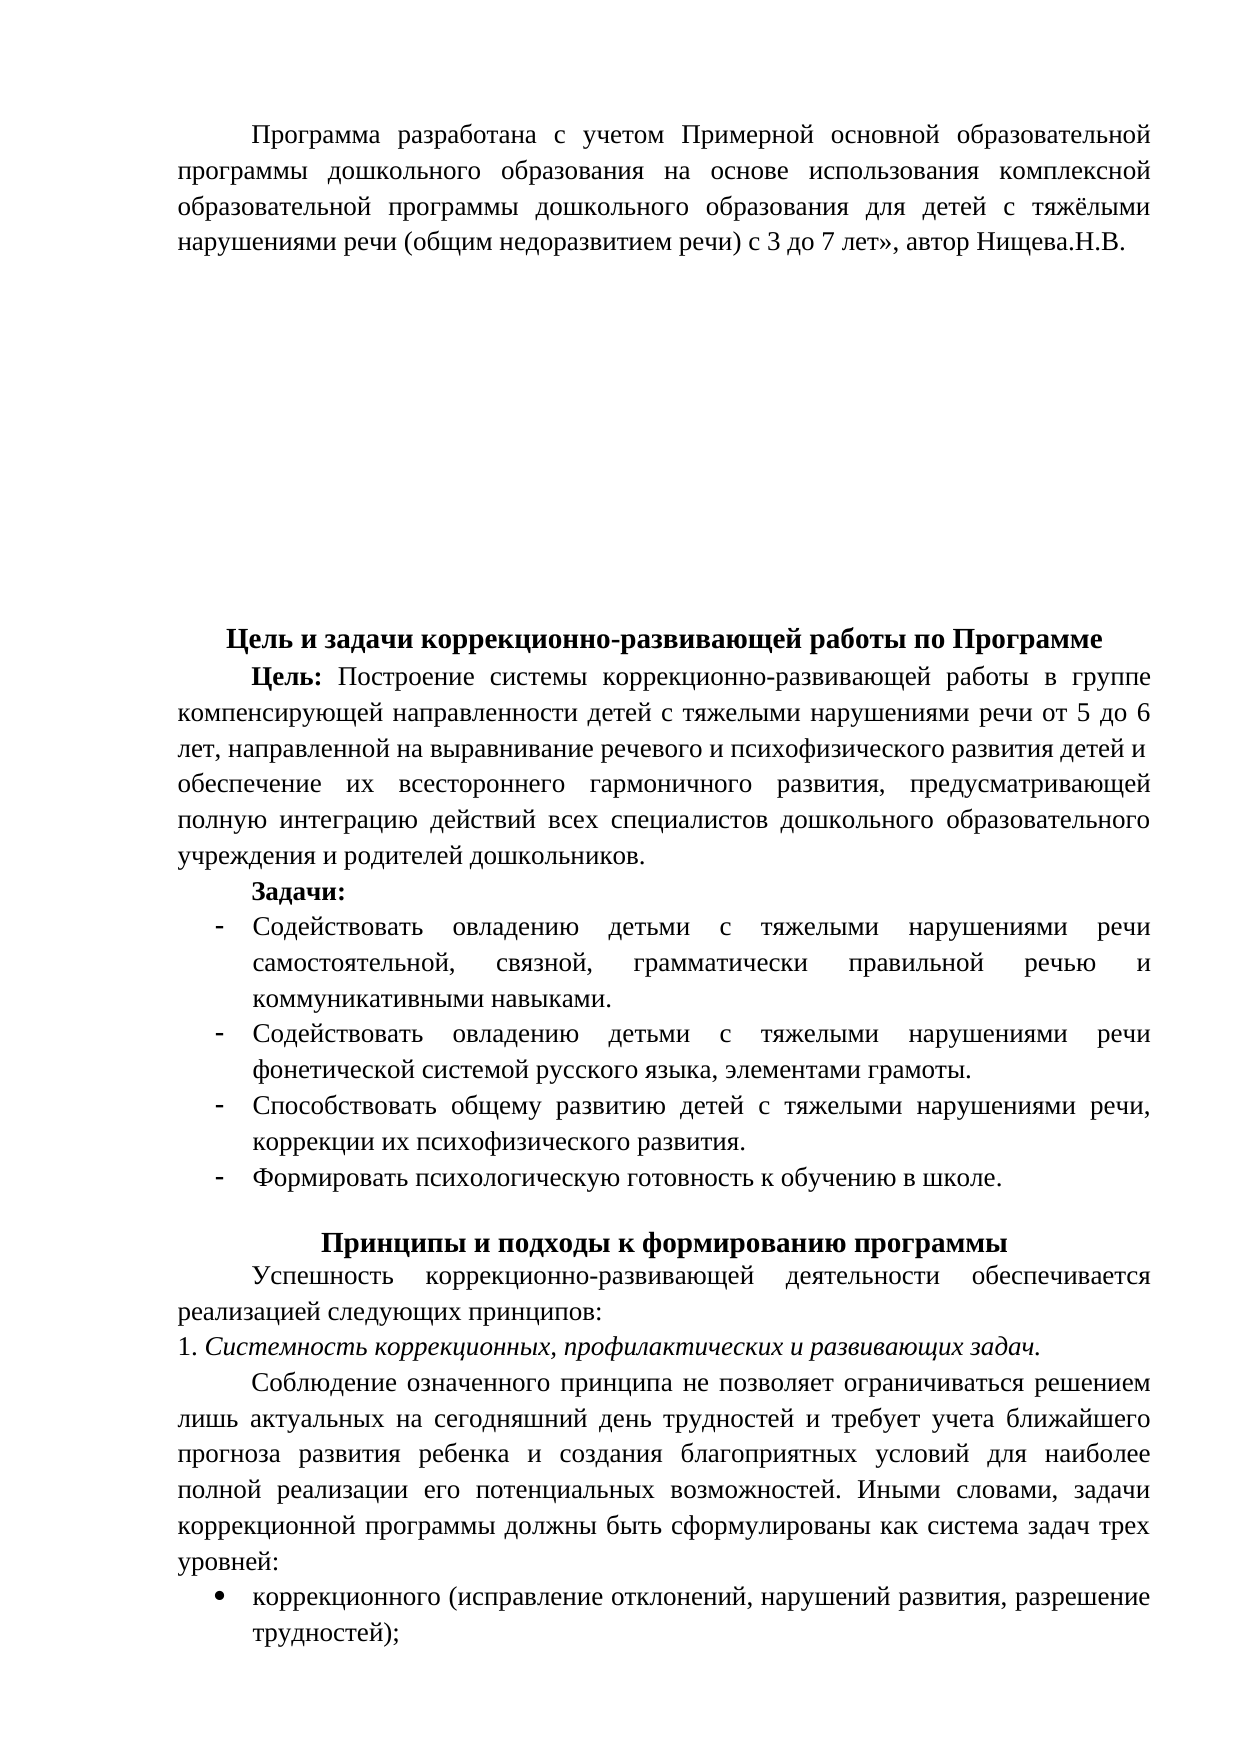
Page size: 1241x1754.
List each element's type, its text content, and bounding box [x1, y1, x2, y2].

text Задачи: [177, 874, 1152, 906]
text Цель и задачи коррекционно-развивающей работы по Программе [177, 622, 1152, 655]
text Успешность коррекционно-развивающей деятельности обеспечивается реализацией следующих принципов: [177, 1259, 1152, 1326]
text Цель: Построение системы коррекционно-развивающей работы в группе компенсирующей направленности детей с тяжелыми нарушениями речи от 5 до 6 лет, направленной на выравнивание речевого и психофизического развития детей и [177, 660, 1152, 763]
text Принципы и подходы к формированию программы [177, 1225, 1152, 1259]
list Содействовать овладению детьми с тяжелыми нарушениями речи фонетической системой русского языка, элементами грамоты. [215, 1018, 1152, 1084]
list Формировать психологическую готовность к обучению в школе. [215, 1161, 1152, 1192]
list Способствовать общему развитию детей с тяжелыми нарушениями речи, коррекции их психофизического развития. [215, 1089, 1152, 1156]
text 1. Системность коррекционных, профилактических и развивающих задач. [177, 1330, 1152, 1362]
text Программа разработана с учетом Примерной основной образовательной программы дошкольного образования на основе использования комплексной образовательной программы дошкольного образования для детей с тяжёлыми нарушениями речи (общим недоразвитием речи) с 3 до 7 лет», автор Нищева.Н.В. [177, 118, 1152, 256]
list коррекционного (исправление отклонений, нарушений развития, разрешение трудностей); [215, 1581, 1152, 1647]
text обеспечение их всестороннего гармоничного развития, предусматривающей полную интеграцию действий всех специалистов дошкольного образовательного учреждения и родителей дошкольников. [177, 767, 1152, 870]
list Содействовать овладению детьми с тяжелыми нарушениями речи самостоятельной, связной, грамматически правильной речью и коммуникативными навыками. [215, 910, 1152, 1013]
text Соблюдение означенного принципа не позволяет ограничиваться решением лишь актуальных на сегодняшний день трудностей и требует учета ближайшего прогноза развития ребенка и создания благоприятных условий для наиболее полной реализации его потенциальных возможностей. Иными словами, задачи коррекционной программы должны быть сформулированы как система задач трех уровней: [177, 1366, 1152, 1576]
